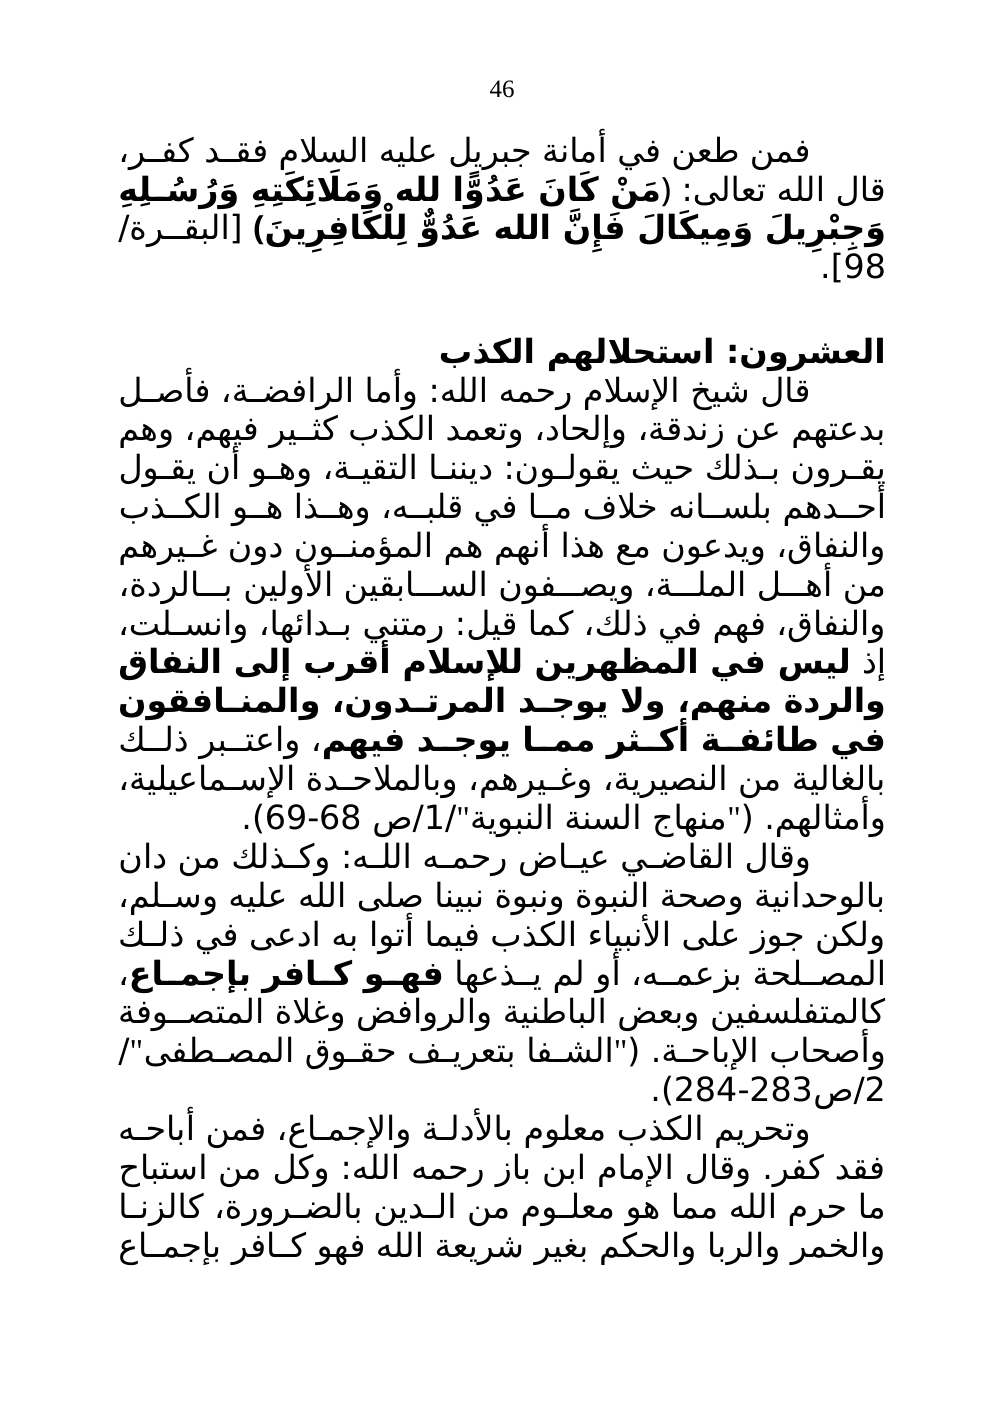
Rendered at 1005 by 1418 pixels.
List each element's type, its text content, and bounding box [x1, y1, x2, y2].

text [118, 1110, 886, 1265]
text وقال القاضي عياض رحمه الله: وكذلك من دان بالوحدانية وصحة النبوة ونبوة نبينا صلى الله عليه وسلم، ولكن جوز على الأنبياء الكذب فيما أتوا به ادعى في ذلك المصلحة بزعمه، أو لم يذعها فهو كافر بإجماع، كالمتفلسفين وبعض الباطنية والروافض وغلاة المتصوفة وأصحاب الإباحة. ("الشفا بتعريف حقوق المصطفى"/2/ص283-284). [118, 837, 886, 1110]
text فمن طعن في أمانة جبريل عليه السلام فقد كفر، قال الله تعالى: ﴿مَنْ كَانَ عَدُوًّا لله وَمَلَائِكَتِهِ وَرُسُلِهِ وَجِبْرِيلَ وَمِيكَالَ فَإِنَّ الله عَدُوٌّ لِلْكَافِرِينَ﴾ [البقرة/98]. [118, 131, 886, 287]
text العشرون: استحلالهم الكذب [118, 332, 886, 371]
text قال شيخ الإسلام رحمه الله: وأما الرافضة، فأصل بدعتهم عن زندقة، وإلحاد، وتعمد الكذب كثير فيهم، وهم يقرون بذلك حيث يقولون: ديننا التقية، وهو أن يقول أحدهم بلسانه خلاف ما في قلبه، وهذا هو الكذب والنفاق، ويدعون مع هذا أنهم هم المؤمنون دون غيرهم من أهل الملة، ويصفون السابقين الأولين بالردة، والنفاق، فهم في ذلك، كما قيل: رمتني بدائها، وانسلت، إذ ليس في المظهرين للإسلام أقرب إلى النفاق والردة منهم، ولا يوجد المرتدون، والمنافقون في طائفة أكثر مما يوجد فيهم، واعتبر ذلك بالغالية من النصيرية، وغيرهم، وبالملاحدة الإسماعيلية، وأمثالهم. ("منهاج السنة النبوية"/1/ص 68-69). [118, 371, 886, 837]
